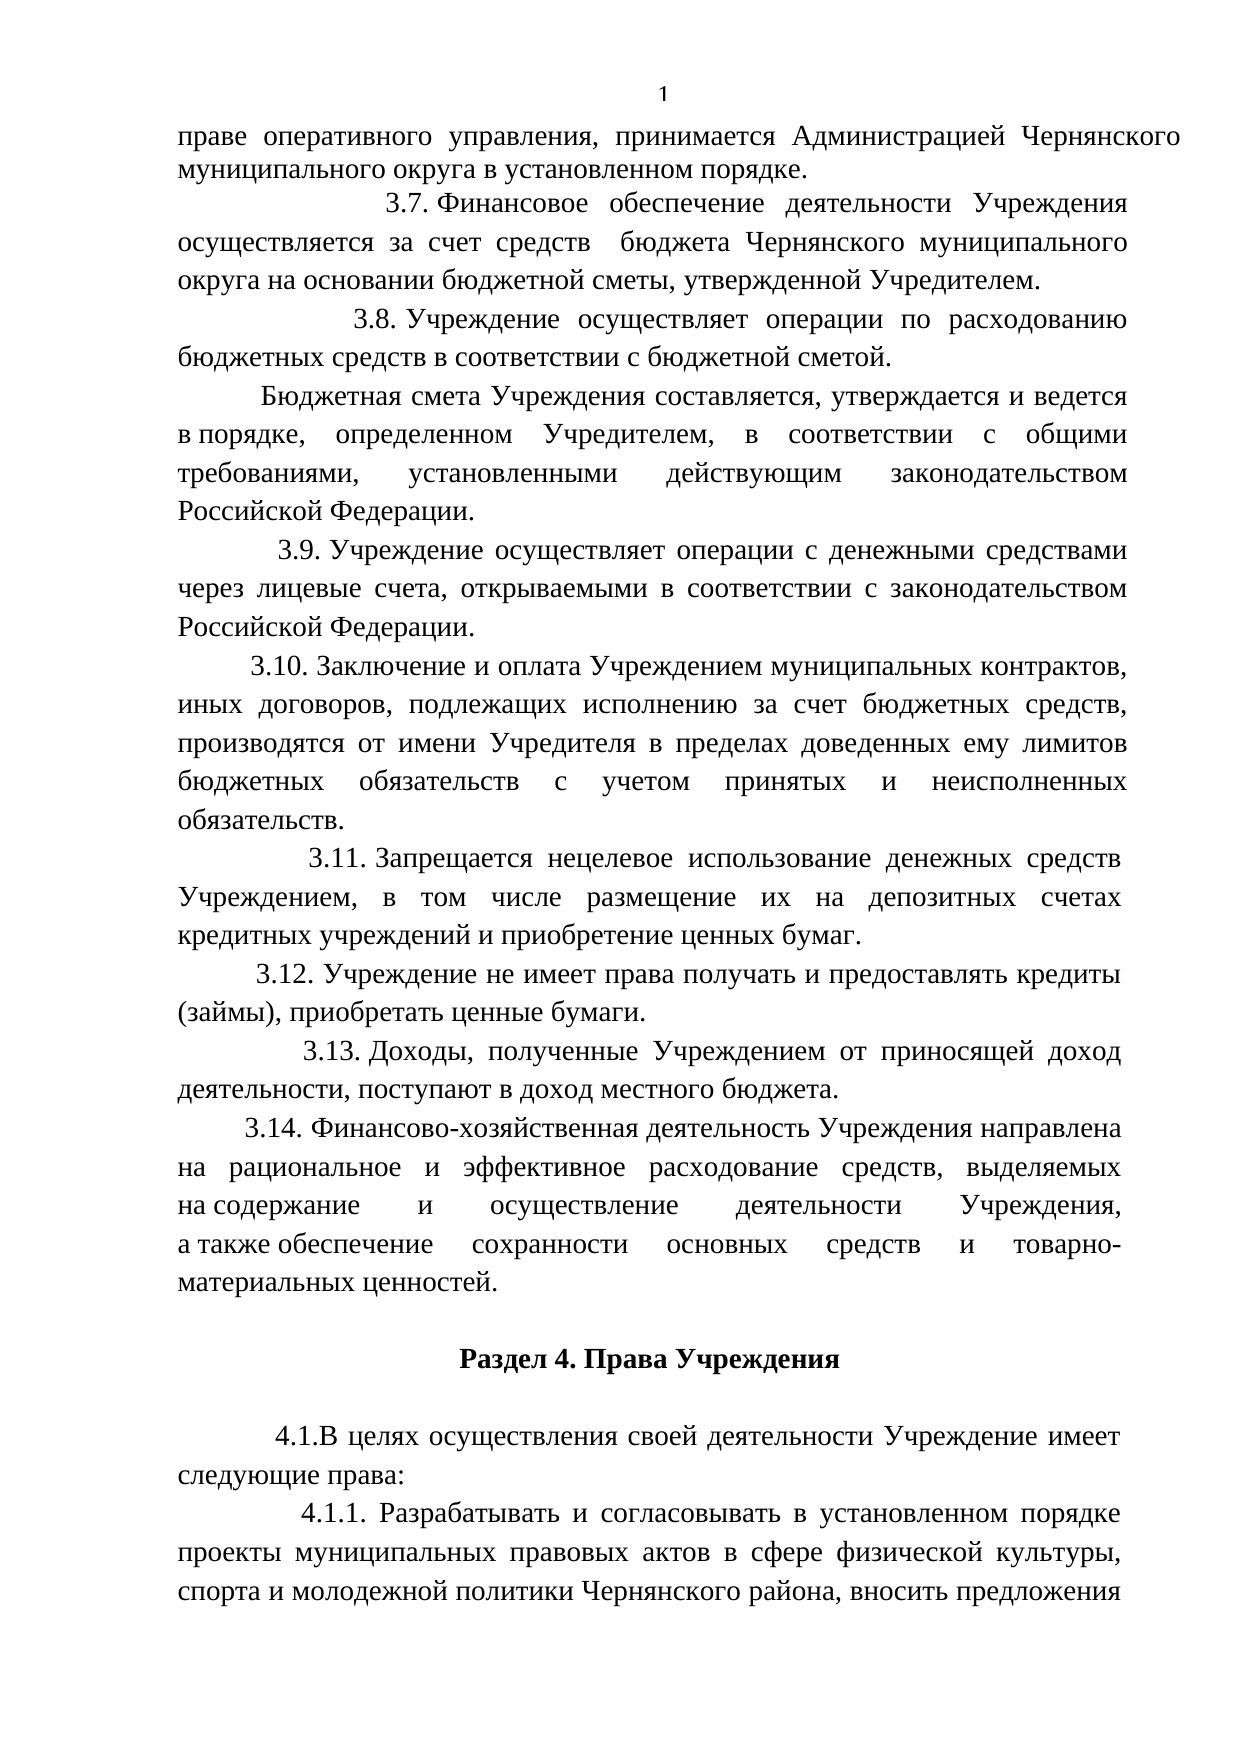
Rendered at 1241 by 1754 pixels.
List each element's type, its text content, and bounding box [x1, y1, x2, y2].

text 3.8. Учреждение осуществляет операции по расходованию бюджетных средств в соответствии с бюджетной сметой. [177, 301, 1128, 373]
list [177, 118, 1181, 185]
text Раздел 4. Права Учреждения [177, 1341, 1122, 1375]
text 3.7. Финансовое обеспечение деятельности Учреждения осуществляется за счет средств бюджета Чернянского муниципального округа на основании бюджетной сметы, утвержденной Учредителем. [177, 185, 1128, 296]
text 3.14. Финансово-хозяйственная деятельность Учреждения направлена на рациональное и эффективное расходование средств, выделяемых на содержание и осуществление деятельности Учреждения, а также обеспечение сохранности основных средств и товарно-материальных ценностей. [177, 1110, 1122, 1298]
text 3.11. Запрещается нецелевое использование денежных средств Учреждением, в том числе размещение их на депозитных счетах кредитных учреждений и приобретение ценных бумаг. [177, 840, 1122, 951]
text 3.13. Доходы, полученные Учреждением от приносящей доход деятельности, поступают в доход местного бюджета. [177, 1033, 1122, 1105]
text 4.1.В целях осуществления своей деятельности Учреждение имеет следующие права: [177, 1418, 1122, 1491]
text 3.9. Учреждение осуществляет операции с денежными средствами через лицевые счета, открываемыми в соответствии с законодательством Российской Федерации. [177, 532, 1128, 643]
text 3.12. Учреждение не имеет права получать и предоставлять кредиты (займы), приобретать ценные бумаги. [177, 956, 1122, 1028]
text 3.10. Заключение и оплата Учреждением муниципальных контрактов, иных договоров, подлежащих исполнению за счет бюджетных средств, производятся от имени Учредителя в пределах доведенных ему лимитов бюджетных обязательств с учетом принятых и неисполненных обязательств. [177, 648, 1128, 835]
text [177, 1496, 1122, 1606]
text Бюджетная смета Учреждения составляется, утверждается и ведется в порядке, определенном Учредителем, в соответствии с общими требованиями, установленными действующим законодательством Российской Федерации. [177, 378, 1128, 527]
